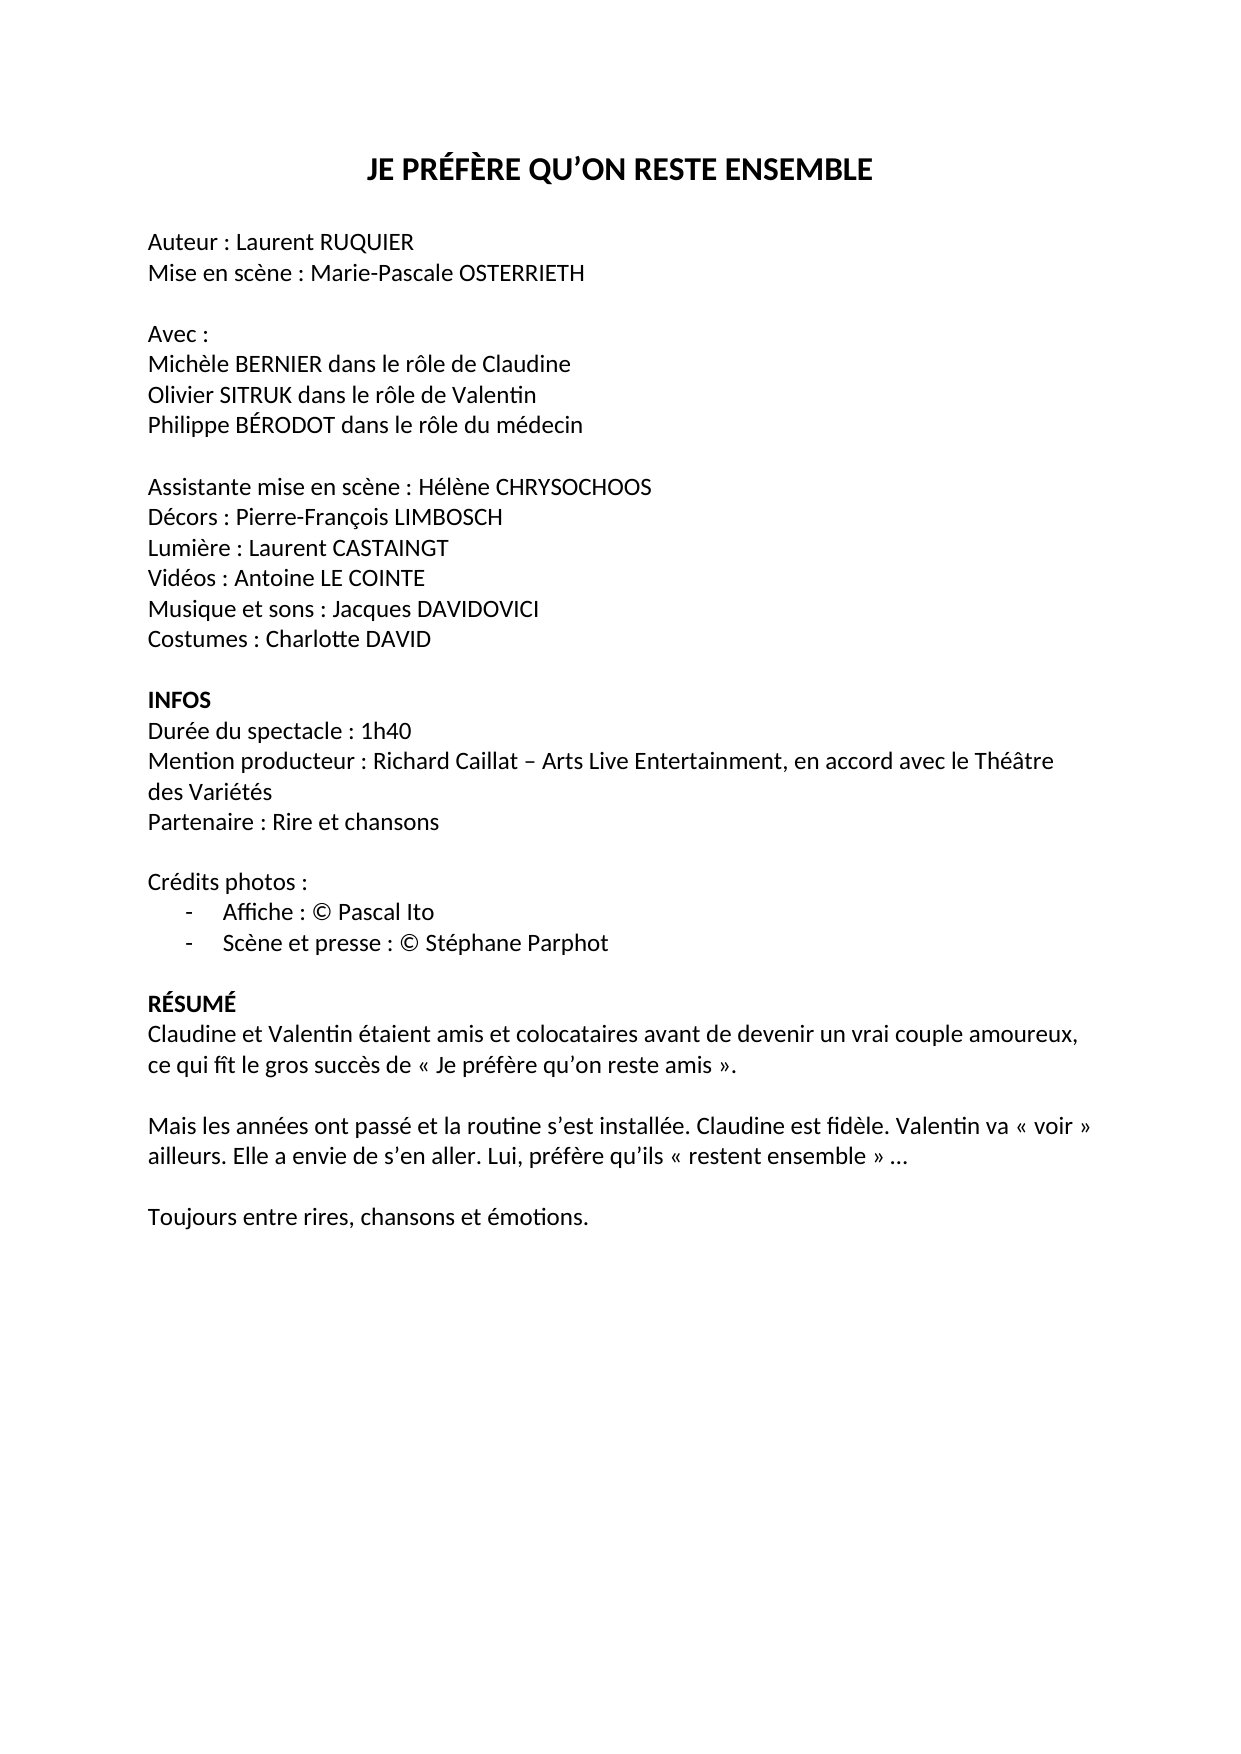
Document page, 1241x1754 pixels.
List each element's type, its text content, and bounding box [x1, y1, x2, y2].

text Philippe BÉRODOT dans le rôle du médecin [148, 409, 1093, 440]
text Assistante mise en scène : Hélène CHRYSOCHOOS Décors : Pierre-François LIMBOSCH Lumière : Laurent CASTAINGT [148, 471, 1093, 562]
text RÉSUMÉ [148, 988, 1093, 1018]
list Scène et presse : © Stéphane Parphot [185, 927, 1093, 957]
text Mais les années ont passé et la routine s’est installée. Claudine est fidèle. Valentin va « voir » ailleurs. Elle a envie de s’en aller. Lui, préfère qu’ils « restent ensemble » … [148, 1110, 1093, 1171]
text Durée du spectacle : 1h40 [148, 715, 1093, 745]
text Auteur : Laurent RUQUIER Mise en scène : Marie-Pascale OSTERRIETH [148, 226, 1093, 287]
text JE PRÉFÈRE QU’ON RESTE ENSEMBLE [148, 148, 1093, 188]
list Affiche : © Pascal Ito [185, 896, 1093, 927]
text Toujours entre rires, chansons et émotions. [148, 1201, 1093, 1232]
text INFOS [148, 684, 1093, 715]
text Claudine et Valentin étaient amis et colocataires avant de devenir un vrai couple amoureux, ce qui fît le gros succès de « Je préfère qu’on reste amis ». [148, 1018, 1093, 1079]
text Olivier SITRUK dans le rôle de Valentin [148, 379, 1093, 409]
text Mention producteur : Richard Caillat – Arts Live Entertainment, en accord avec le Théâtre des Variétés Partenaire : Rire et chansons [148, 745, 1093, 837]
text Vidéos : Antoine LE COINTE Musique et sons : Jacques DAVIDOVICI Costumes : Charlotte DAVID [148, 562, 1093, 654]
text Avec : Michèle BERNIER dans le rôle de Claudine [148, 318, 1093, 379]
text Crédits photos : [148, 866, 1093, 896]
